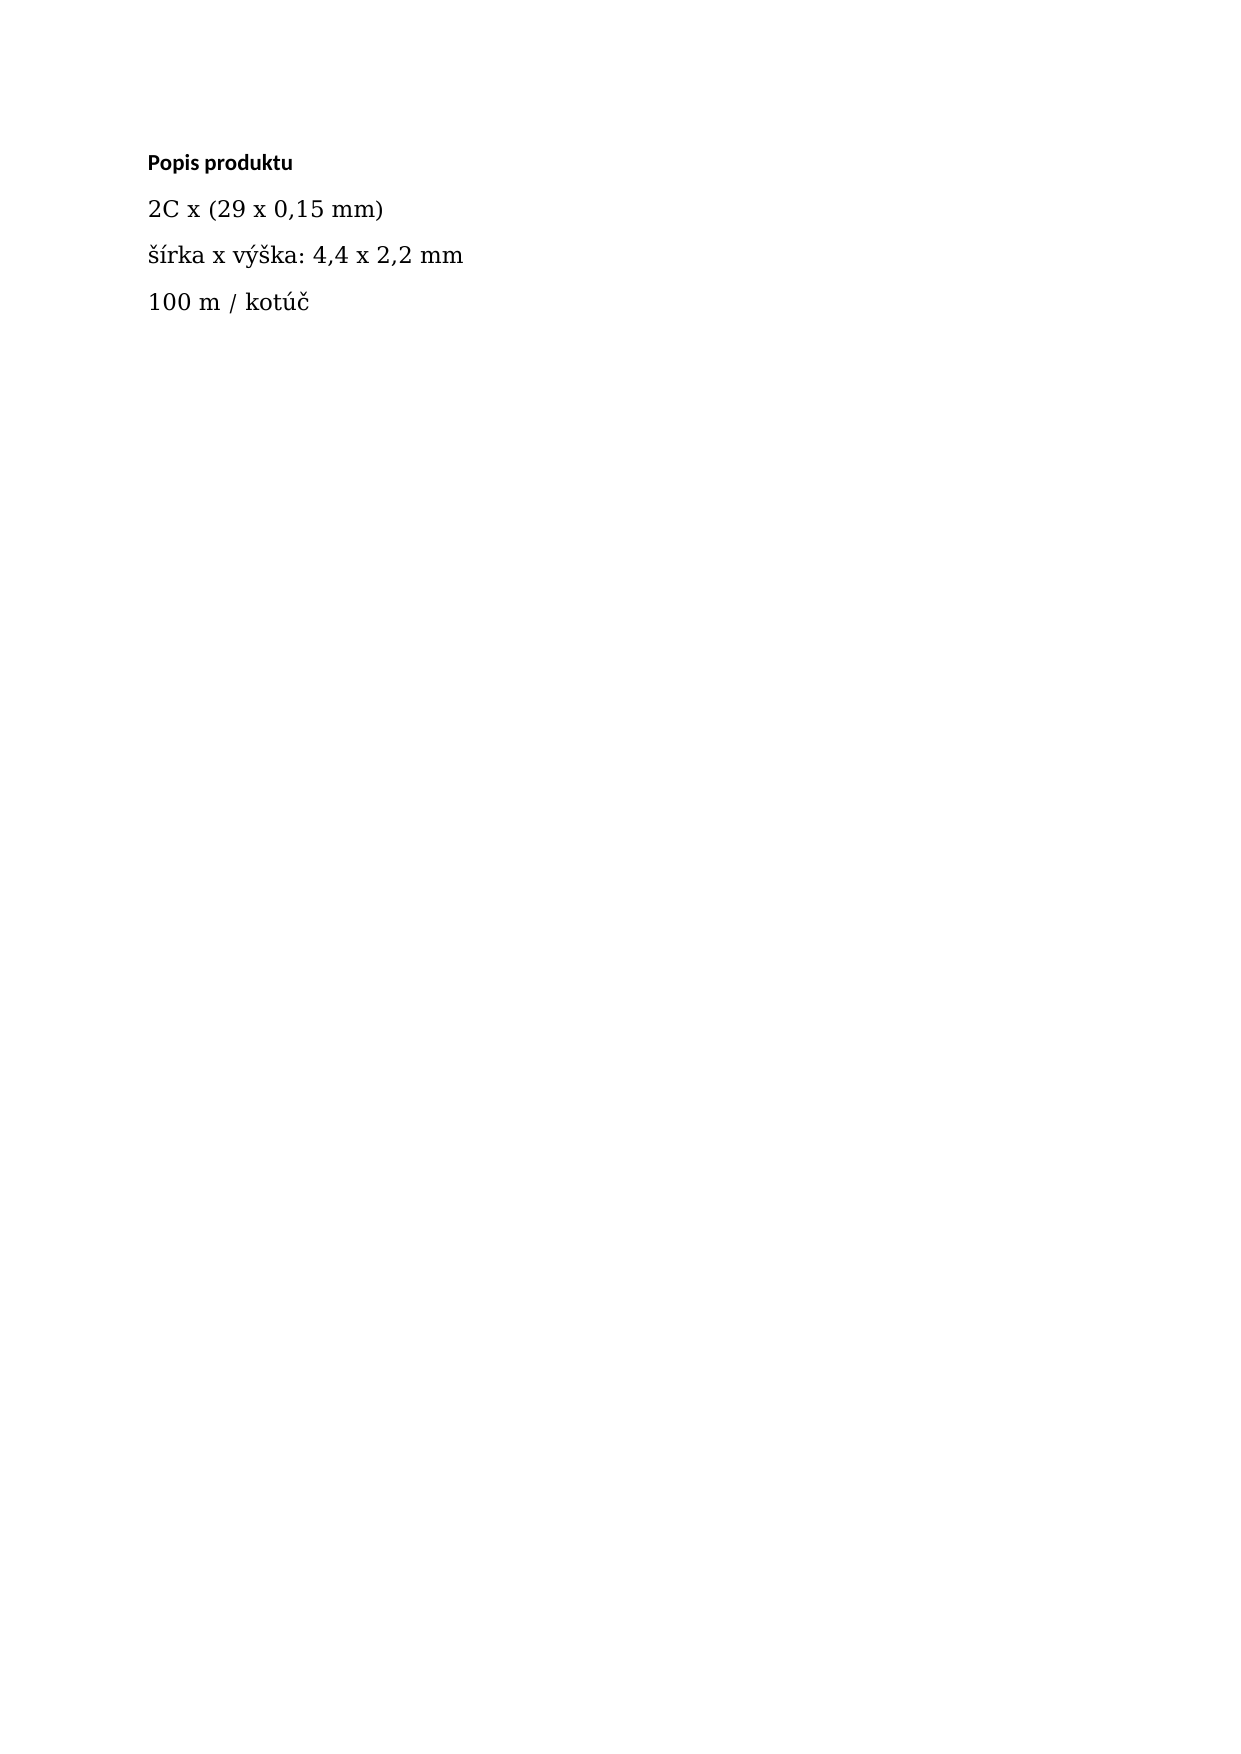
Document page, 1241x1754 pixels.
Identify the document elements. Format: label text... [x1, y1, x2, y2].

text šírka x výška: 4,4 x 2,2 mm [148, 241, 1093, 268]
text Popis produktu [148, 148, 1093, 176]
text 2C x (29 x 0,15 mm) [148, 194, 1093, 222]
text 100 m / kotúč [148, 287, 1093, 315]
